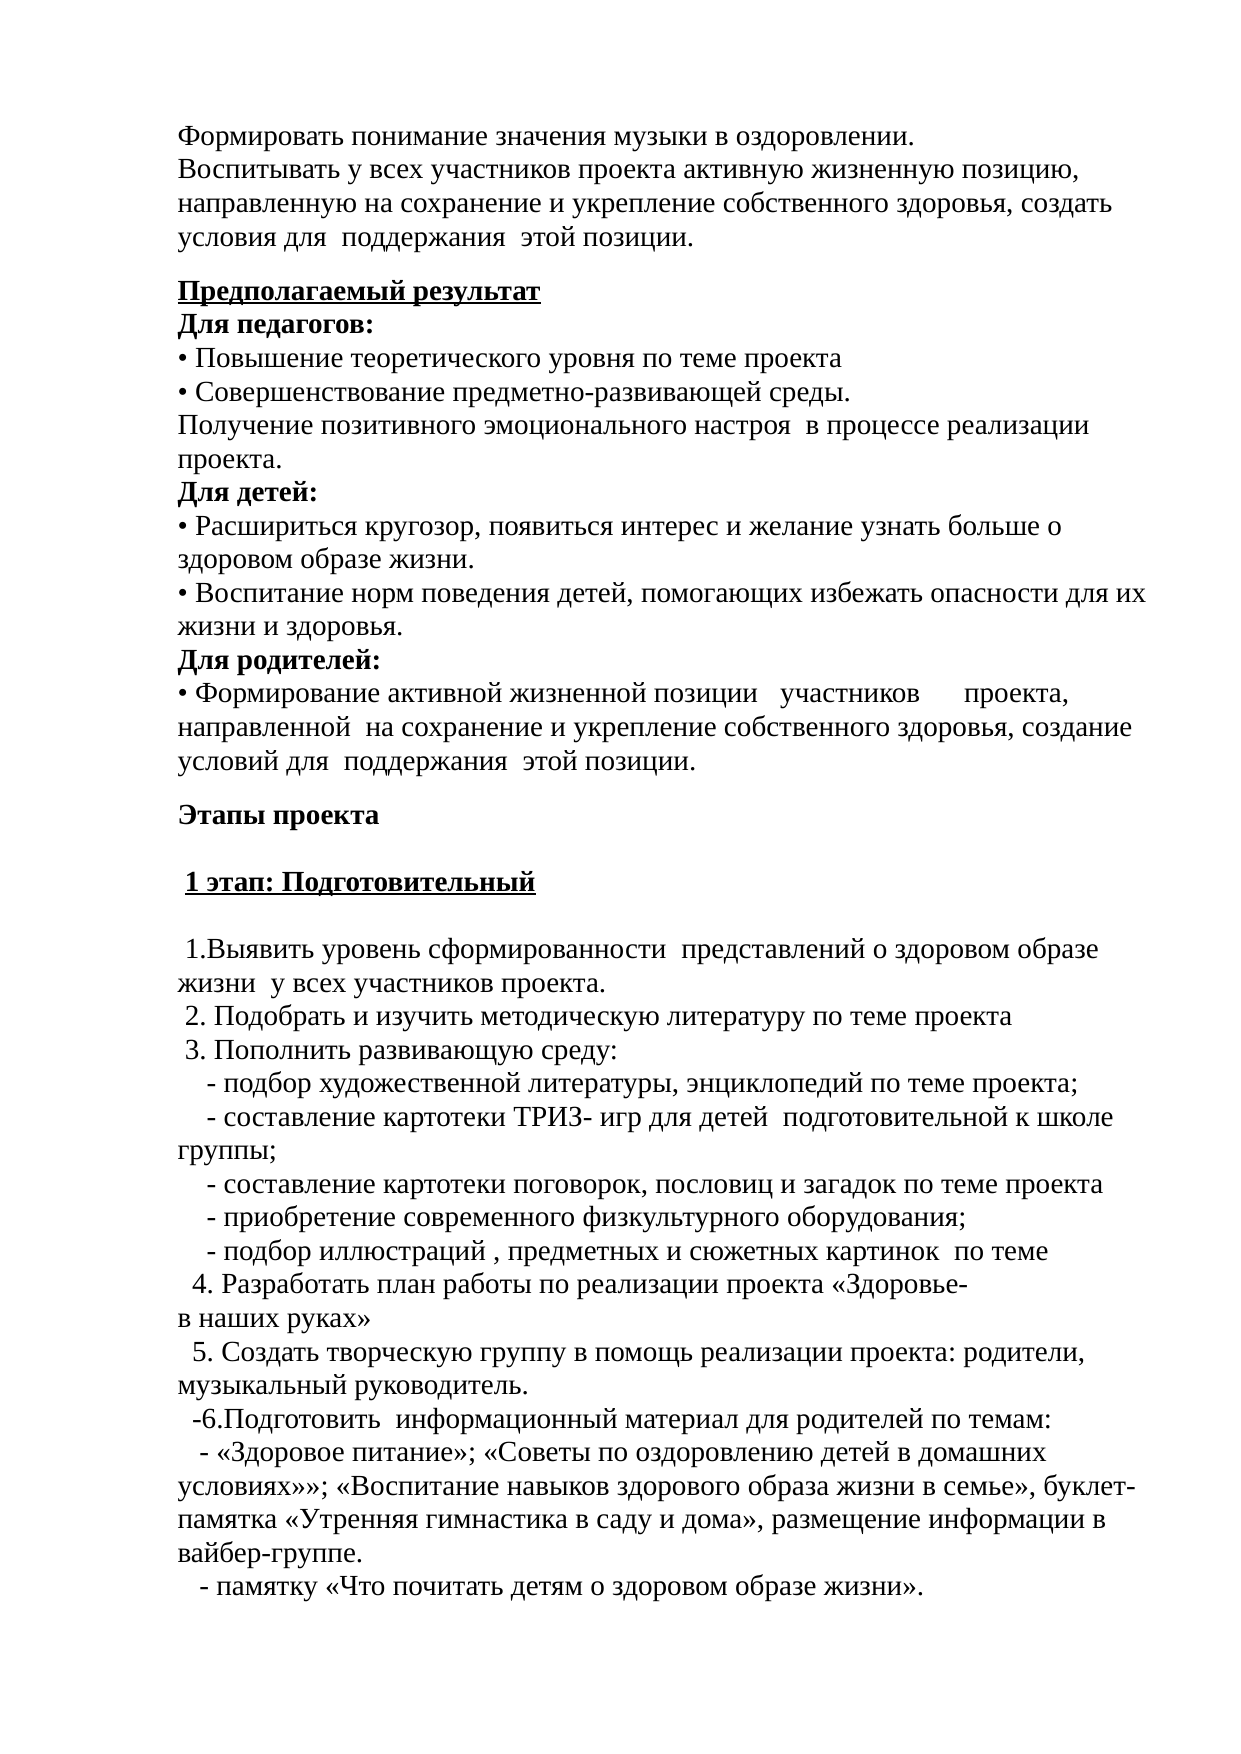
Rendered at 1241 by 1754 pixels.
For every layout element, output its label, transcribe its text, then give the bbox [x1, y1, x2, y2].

text Формировать понимание значения музыки в оздоровлении. Воспитывать у всех участников проекта активную жизненную позицию, направленную на сохранение и укрепление собственного здоровья, создать условия для поддержания этой позиции. [177, 118, 1152, 252]
text Предполагаемый результат Для педагогов: • Повышение теоретического уровня по теме проекта • Совершенствование предметно-развивающей среды. Получение позитивного эмоционального настроя в процессе реализации проекта. Для детей: • Расшириться кругозор, появиться интерес и желание узнать больше о здоровом образе жизни. • Воспитание норм поведения детей, помогающих избежать опасности для их жизни и здоровья. Для родителей: • Формирование активной жизненной позиции участников проекта, направленной на сохранение и укрепление собственного здоровья, создание условий для поддержания этой позиции. [177, 273, 1152, 776]
text Этапы проекта 1 этап: Подготовительный 1.Выявить уровень сформированности представлений о здоровом образе жизни у всех участников проекта. 2. Подобрать и изучить методическую литературу по теме проекта 3. Пополнить развивающую среду: - подбор художественной литературы, энциклопедий по теме проекта; - составление картотеки ТРИЗ- игр для детей подготовительной к школе группы; - составление картотеки поговорок, пословиц и загадок по теме проекта - приобретение современного физкультурного оборудования; - подбор иллюстраций , предметных и сюжетных картинок по теме 4. Разработать план работы по реализации проекта «Здоровье- в наших руках» 5. Создать творческую группу в помощь реализации проекта: родители, музыкальный руководитель. -6.Подготовить информационный материал для родителей по темам: - «Здоровое питание»; «Советы по оздоровлению детей в домашних условиях»»; «Воспитание навыков здорового образа жизни в семье», буклет-памятка «Утренняя гимнастика в саду и дома», размещение информации в вайбер-группе. - памятку «Что почитать детям о здоровом образе жизни». [177, 797, 1152, 1602]
